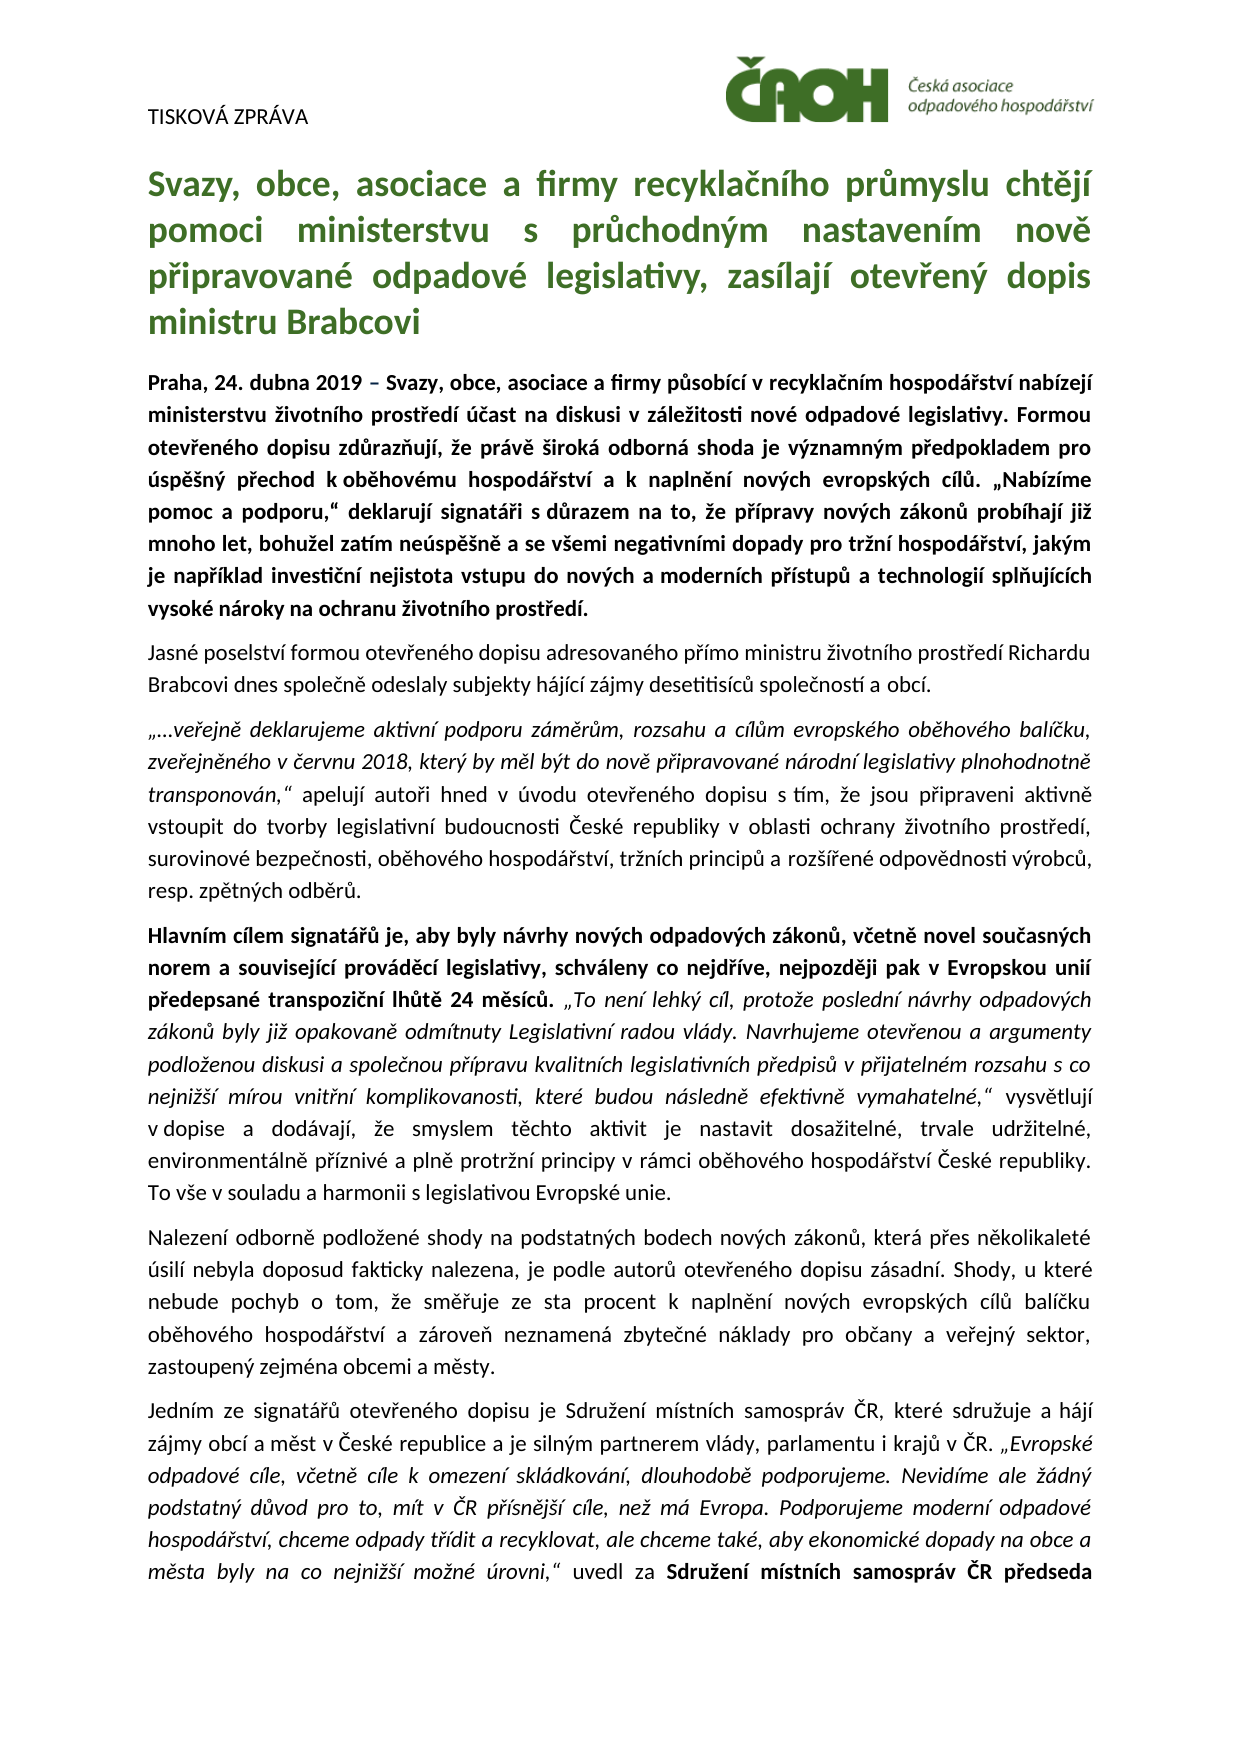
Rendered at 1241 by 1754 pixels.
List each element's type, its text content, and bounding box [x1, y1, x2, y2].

text Hlavním cílem signatářů je, aby byly návrhy nových odpadových zákonů, včetně novel současných norem a související prováděcí legislativy, schváleny co nejdříve, nejpozději pak v Evropskou unií předepsané transpoziční lhůtě 24 měsíců. „To není lehký cíl, protože poslední návrhy odpadových zákonů byly již opakovaně odmítnuty Legislativní radou vlády. Navrhujeme otevřenou a argumenty podloženou diskusi a společnou přípravu kvalitních legislativních předpisů v přijatelném rozsahu s co nejnižší mírou vnitřní komplikovanosti, které budou následně efektivně vymahatelné,“ vysvětlují v dopise a dodávají, že smyslem těchto aktivit je nastavit dosažitelné, trvale udržitelné, environmentálně příznivé a plně protržní principy v rámci oběhového hospodářství České republiky. To vše v souladu a harmonii s legislativou Evropské unie. [148, 921, 1093, 1206]
text „…veřejně deklarujeme aktivní podporu záměrům, rozsahu a cílům evropského oběhového balíčku, zveřejněného v červnu 2018, který by měl být do nově připravované národní legislativy plnohodnotně transponován,“ apelují autoři hned v úvodu otevřeného dopisu s tím, že jsou připraveni aktivně vstoupit do tvorby legislativní budoucnosti České republiky v oblasti ochrany životního prostředí, surovinové bezpečnosti, oběhového hospodářství, tržních principů a rozšířené odpovědnosti výrobců, resp. zpětných odběrů. [148, 715, 1093, 904]
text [148, 1397, 1093, 1586]
text Svazy, obce, asociace a firmy recyklačního průmyslu chtějí pomoci ministerstvu s průchodným nastavením nově připravované odpadové legislativy, zasílají otevřený dopis ministru Brabcovi [148, 160, 1093, 343]
text Jasné poselství formou otevřeného dopisu adresovaného přímo ministru životního prostředí Richardu Brabcovi dnes společně odeslaly subjekty hájící zájmy desetitisíců společností a obcí. [148, 638, 1093, 699]
picture [717, 53, 1103, 122]
text Praha, 24. dubna 2019 – Svazy, obce, asociace a firmy působící v recyklačním hospodářství nabízejí ministerstvu životního prostředí účast na diskusi v záležitosti nové odpadové legislativy. Formou otevřeného dopisu zdůrazňují, že právě široká odborná shoda je významným předpokladem pro úspěšný přechod k oběhovému hospodářství a k naplnění nových evropských cílů. „Nabízíme pomoc a podporu,“ deklarují signatáři s důrazem na to, že přípravy nových zákonů probíhají již mnoho let, bohužel zatím neúspěšně a se všemi negativními dopady pro tržní hospodářství, jakým je například investiční nejistota vstupu do nových a moderních přístupů a technologií splňujících vysoké nároky na ochranu životního prostředí. [148, 368, 1093, 622]
text Nalezení odborně podložené shody na podstatných bodech nových zákonů, která přes několikaleté úsilí nebyla doposud fakticky nalezena, je podle autorů otevřeného dopisu zásadní. Shody, u které nebude pochyb o tom, že směřuje ze sta procent k naplnění nových evropských cílů balíčku oběhového hospodářství a zároveň neznamená zbytečné náklady pro občany a veřejný sektor, zastoupený zejména obcemi a městy. [148, 1223, 1093, 1380]
